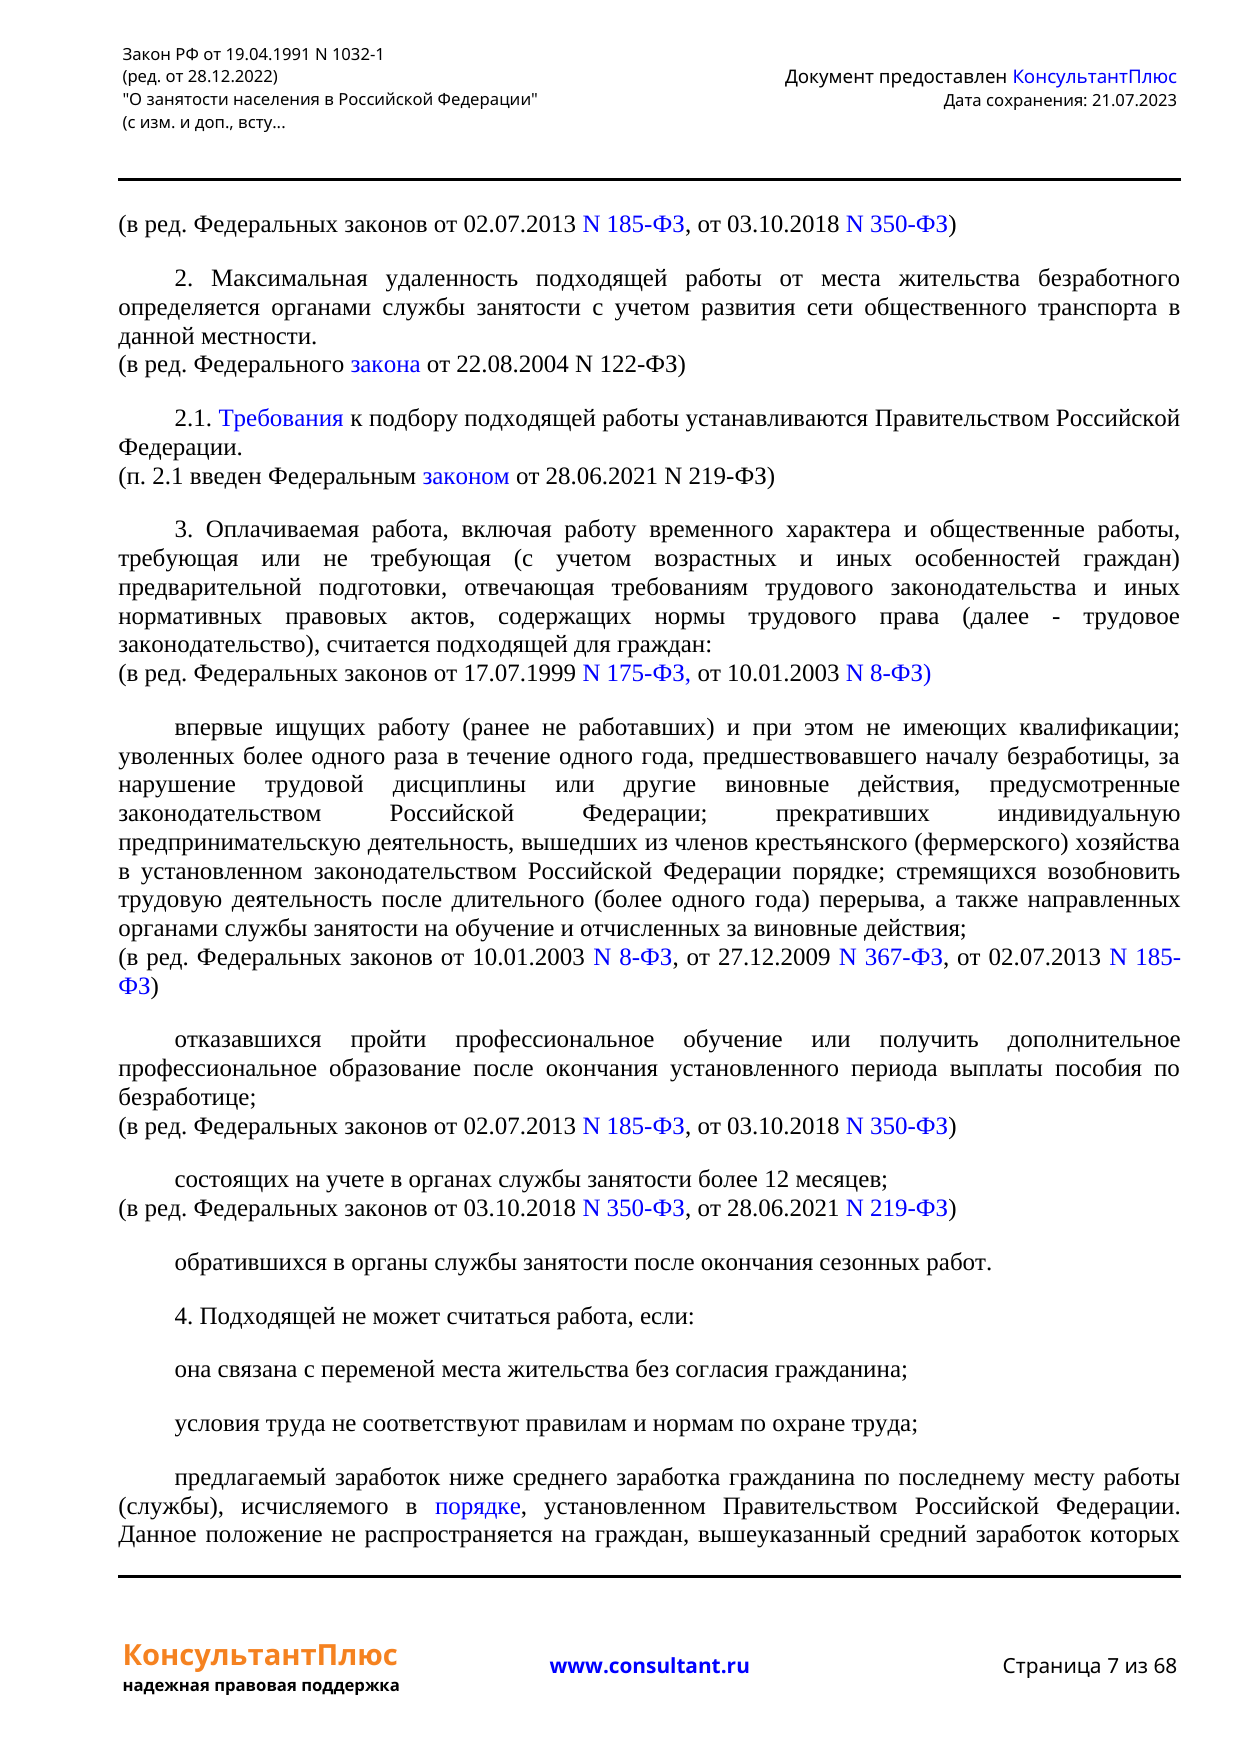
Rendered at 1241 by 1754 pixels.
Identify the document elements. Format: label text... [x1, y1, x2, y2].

text она связана с переменой места жительства без согласия гражданина; [118, 1354, 1181, 1383]
text 3. Оплачиваемая работа, включая работу временного характера и общественные работы, требующая или не требующая (с учетом возрастных и иных особенностей граждан) предварительной подготовки, отвечающая требованиям трудового законодательства и иных нормативных правовых актов, содержащих нормы трудового права (далее - трудовое законодательство), считается подходящей для граждан: [118, 514, 1181, 658]
text (в ред. Федерального закона от 22.08.2004 N 122-ФЗ) [118, 349, 1181, 378]
text (в ред. Федеральных законов от 17.07.1999 N 175-ФЗ, от 10.01.2003 N 8-ФЗ) [118, 658, 1181, 687]
text обратившихся в органы службы занятости после окончания сезонных работ. [118, 1247, 1181, 1276]
text (п. 2.1 введен Федеральным законом от 28.06.2021 N 219-ФЗ) [118, 461, 1181, 489]
text (в ред. Федеральных законов от 02.07.2013 N 185-ФЗ, от 03.10.2018 N 350-ФЗ) [118, 1111, 1181, 1139]
text впервые ищущих работу (ранее не работавших) и при этом не имеющих квалификации; уволенных более одного раза в течение одного года, предшествовавшего началу безработицы, за нарушение трудовой дисциплины или другие виновные действия, предусмотренные законодательством Российской Федерации; прекративших индивидуальную предпринимательскую деятельность, вышедших из членов крестьянского (фермерского) хозяйства в установленном законодательством Российской Федерации порядке; стремящихся возобновить трудовую деятельность после длительного (более одного года) перерыва, а также направленных органами службы занятости на обучение и отчисленных за виновные действия; [118, 712, 1181, 942]
text отказавшихся пройти профессиональное обучение или получить дополнительное профессиональное образование после окончания установленного периода выплаты пособия по безработице; [118, 1024, 1181, 1111]
text 2.1. Требования к подбору подходящей работы устанавливаются Правительством Российской Федерации. [118, 403, 1181, 461]
text 2. Максимальная удаленность подходящей работы от места жительства безработного определяется органами службы занятости с учетом развития сети общественного транспорта в данной местности. [118, 263, 1181, 349]
text 4. Подходящей не может считаться работа, если: [118, 1301, 1181, 1329]
text (в ред. Федеральных законов от 02.07.2013 N 185-ФЗ, от 03.10.2018 N 350-ФЗ) [118, 209, 1181, 238]
text состоящих на учете в органах службы занятости более 12 месяцев; [118, 1164, 1181, 1193]
text условия труда не соответствуют правилам и нормам по охране труда; [118, 1408, 1181, 1437]
text (в ред. Федеральных законов от 03.10.2018 N 350-ФЗ, от 28.06.2021 N 219-ФЗ) [118, 1193, 1181, 1222]
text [118, 1462, 1181, 1548]
text (в ред. Федеральных законов от 10.01.2003 N 8-ФЗ, от 27.12.2009 N 367-ФЗ, от 02.07.2013 N 185-ФЗ) [118, 942, 1181, 999]
